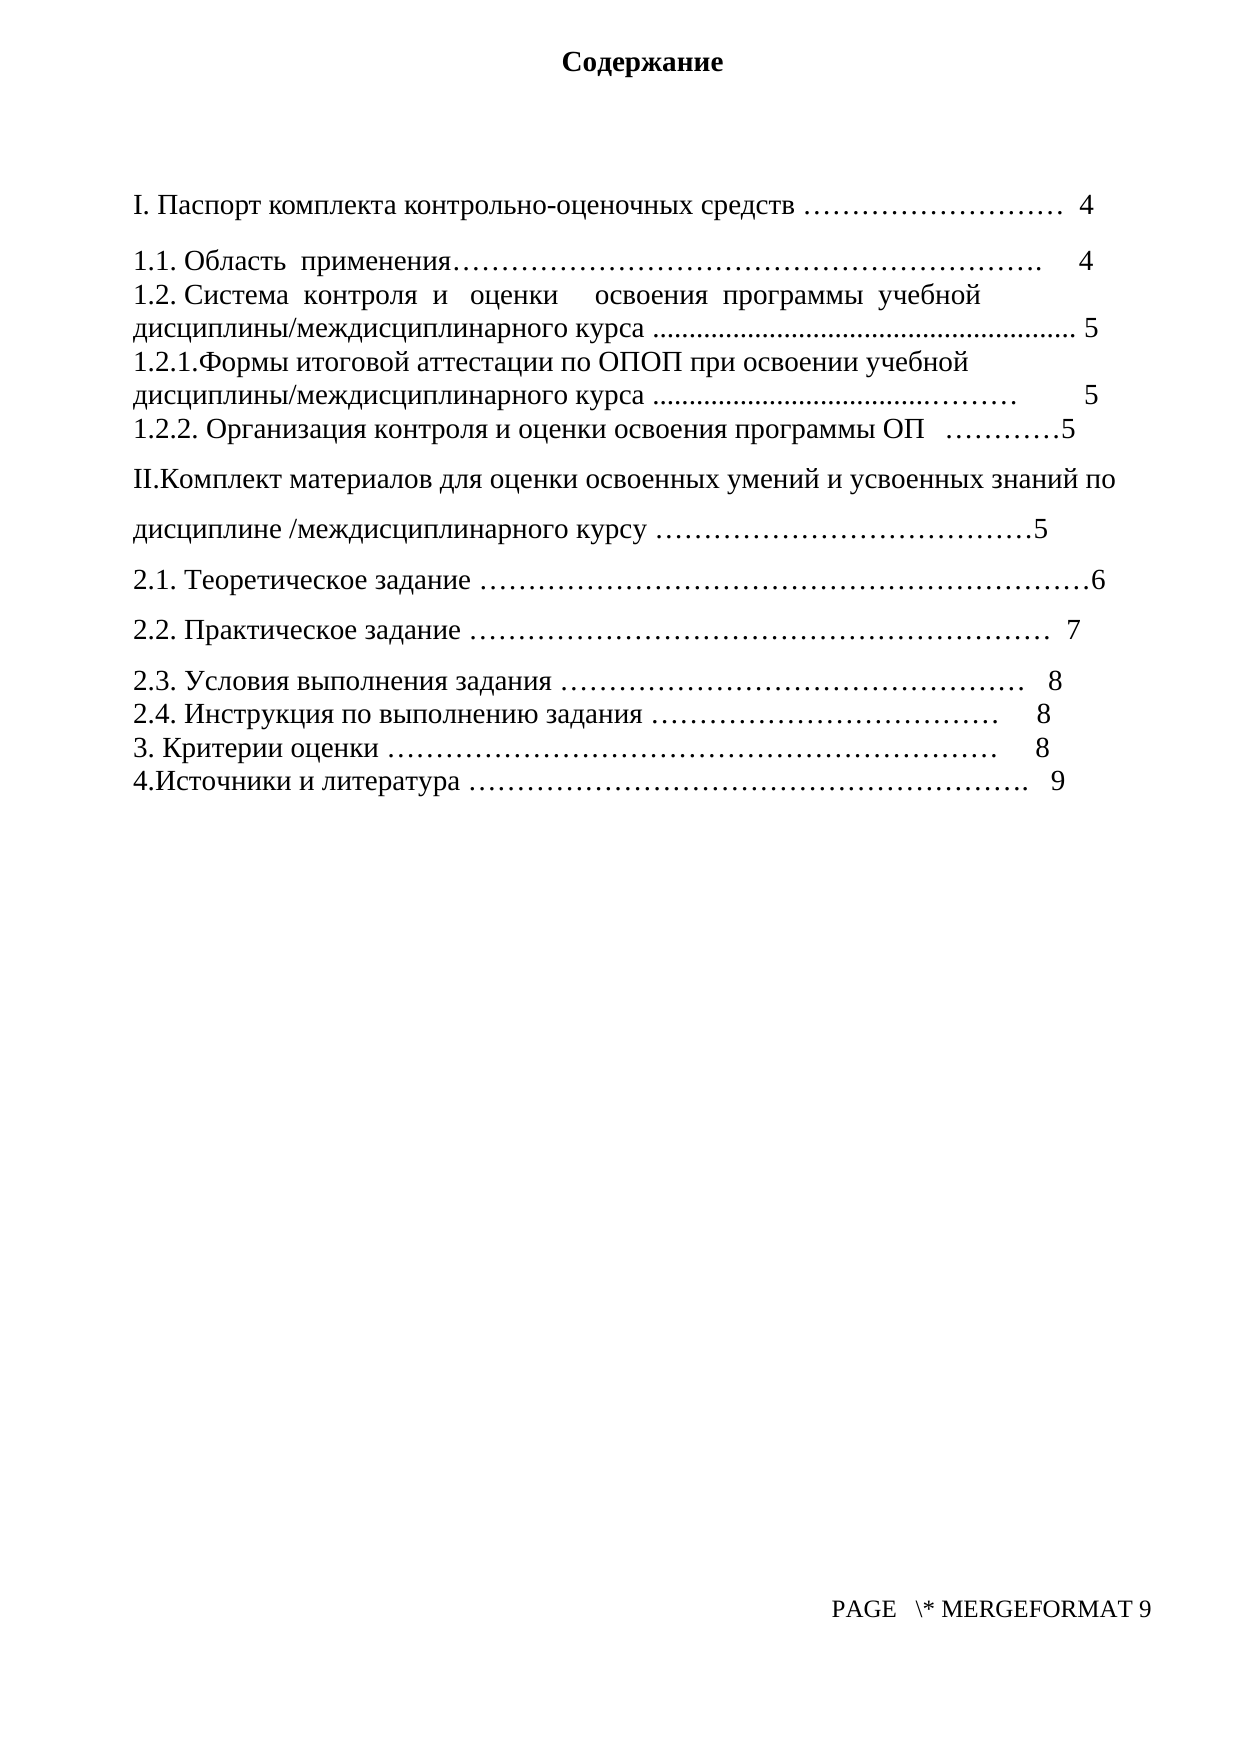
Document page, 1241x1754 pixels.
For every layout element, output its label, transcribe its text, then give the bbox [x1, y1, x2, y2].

text 3. Критерии оценки ……………………………………………………… 8 [133, 730, 1152, 763]
text 2.1. Теоретическое задание ………………………………………………………6 [133, 562, 1152, 596]
text 2.3. Условия выполнения задания ………………………………………… 8 [133, 663, 1152, 696]
text II.Комплект материалов для оценки освоенных умений и усвоенных знаний по дисциплине /междисциплинарного курсу …………………………………5 [133, 461, 1152, 545]
text Содержание [133, 44, 1152, 78]
text 2.4. Инструкция по выполнению задания ……………………………… 8 [133, 696, 1152, 730]
text 4.Источники и литература …………………………………………………. 9 [133, 763, 1152, 797]
text 1.1. Область применения……………………………………………………. 4 [133, 243, 1152, 277]
text 1.2. Система контроля и оценки освоения программы учебной дисциплины/междисциплинарного курса 5 [133, 277, 1152, 344]
text 2.2. Практическое задание …………………………………………………… 7 [133, 612, 1152, 646]
text 1.2.2. Организация контроля и оценки освоения программы ОП …………5 [133, 411, 1152, 444]
text 1.2.1.Формы итоговой аттестации по ОПОП при освоении учебной дисциплины/междисциплинарного курса ……… 5 [133, 344, 1152, 411]
text I. Паспорт комплекта контрольно-оценочных средств ……………………… 4 [133, 187, 1152, 220]
